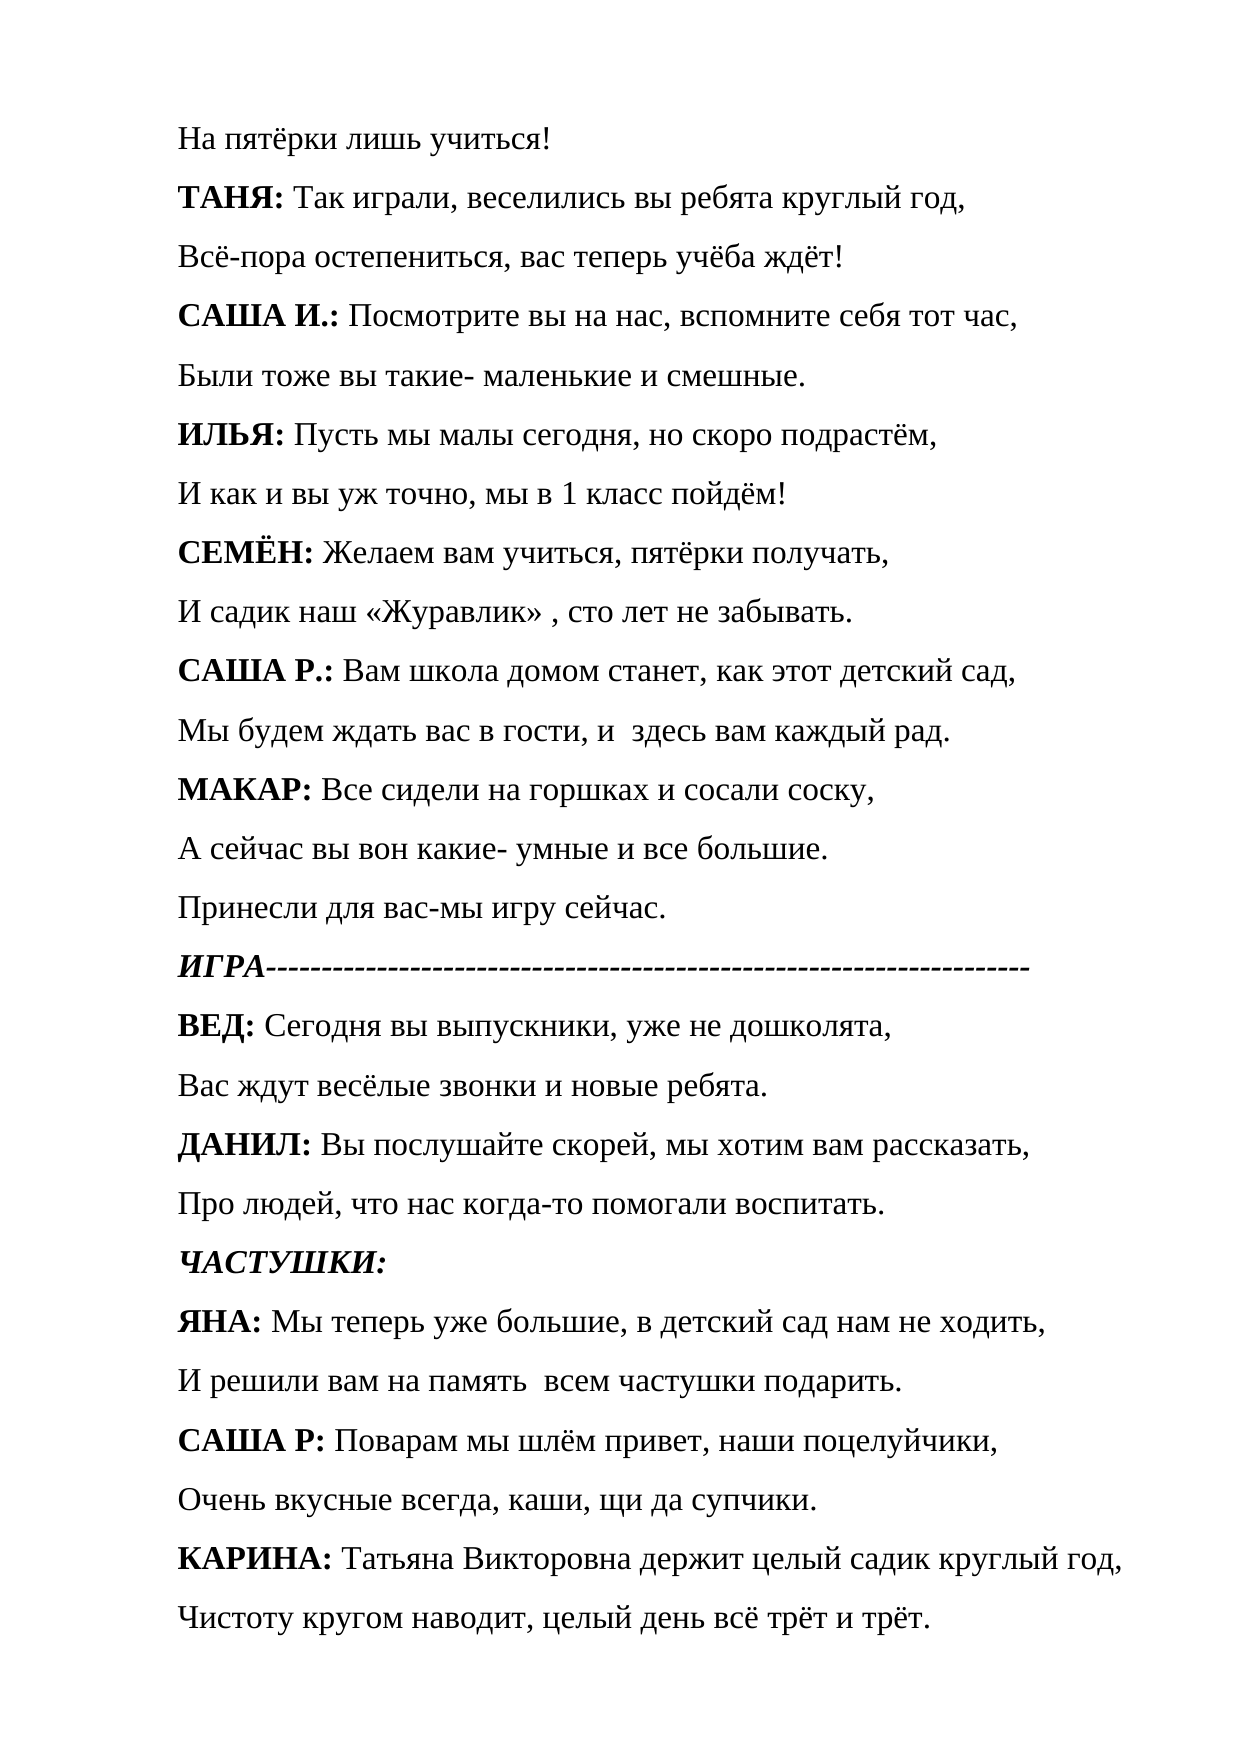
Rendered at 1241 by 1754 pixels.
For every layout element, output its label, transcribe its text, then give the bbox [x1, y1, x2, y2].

text САША Р: Поварам мы шлём привет, наши поцелуйчики, [177, 1420, 1152, 1458]
text ЧАСТУШКИ: [177, 1242, 1152, 1281]
text ИГРА--------------------------------------------------------------------- [177, 946, 1152, 985]
text На пятёрки лишь учиться! [177, 118, 1152, 156]
text И садик наш «Журавлик» , сто лет не забывать. [177, 591, 1152, 630]
text Были тоже вы такие- маленькие и смешные. [177, 355, 1152, 393]
text ДАНИЛ: Вы послушайте скорей, мы хотим вам рассказать, [177, 1124, 1152, 1162]
text ТАНЯ: Так играли, веселились вы ребята круглый год, [177, 177, 1152, 216]
text Очень вкусные всегда, каши, щи да супчики. [177, 1479, 1152, 1517]
text И решили вам на память всем частушки подарить. [177, 1361, 1152, 1399]
text Чистоту кругом наводит, целый день всё трёт и трёт. [177, 1597, 1152, 1636]
text ВЕД: Сегодня вы выпускники, уже не дошколята, [177, 1006, 1152, 1044]
text Принесли для вас-мы игру сейчас. [177, 887, 1152, 926]
text КАРИНА: Татьяна Викторовна держит целый садик круглый год, [177, 1538, 1152, 1576]
text САША И.: Посмотрите вы на нас, вспомните себя тот час, [177, 296, 1152, 334]
text МАКАР: Все сидели на горшках и сосали соску, [177, 769, 1152, 807]
text Вас ждут весёлые звонки и новые ребята. [177, 1065, 1152, 1103]
text ЯНА: Мы теперь уже большие, в детский сад нам не ходить, [177, 1301, 1152, 1340]
text СЕМЁН: Желаем вам учиться, пятёрки получать, [177, 532, 1152, 571]
text САША Р.: Вам школа домом станет, как этот детский сад, [177, 651, 1152, 689]
text Всё-пора остепениться, вас теперь учёба ждёт! [177, 236, 1152, 275]
text А сейчас вы вон какие- умные и все большие. [177, 828, 1152, 866]
text Про людей, что нас когда-то помогали воспитать. [177, 1183, 1152, 1221]
text Мы будем ждать вас в гости, и здесь вам каждый рад. [177, 710, 1152, 748]
text ИЛЬЯ: Пусть мы малы сегодня, но скоро подрастём, [177, 414, 1152, 452]
text И как и вы уж точно, мы в 1 класс пойдём! [177, 473, 1152, 511]
